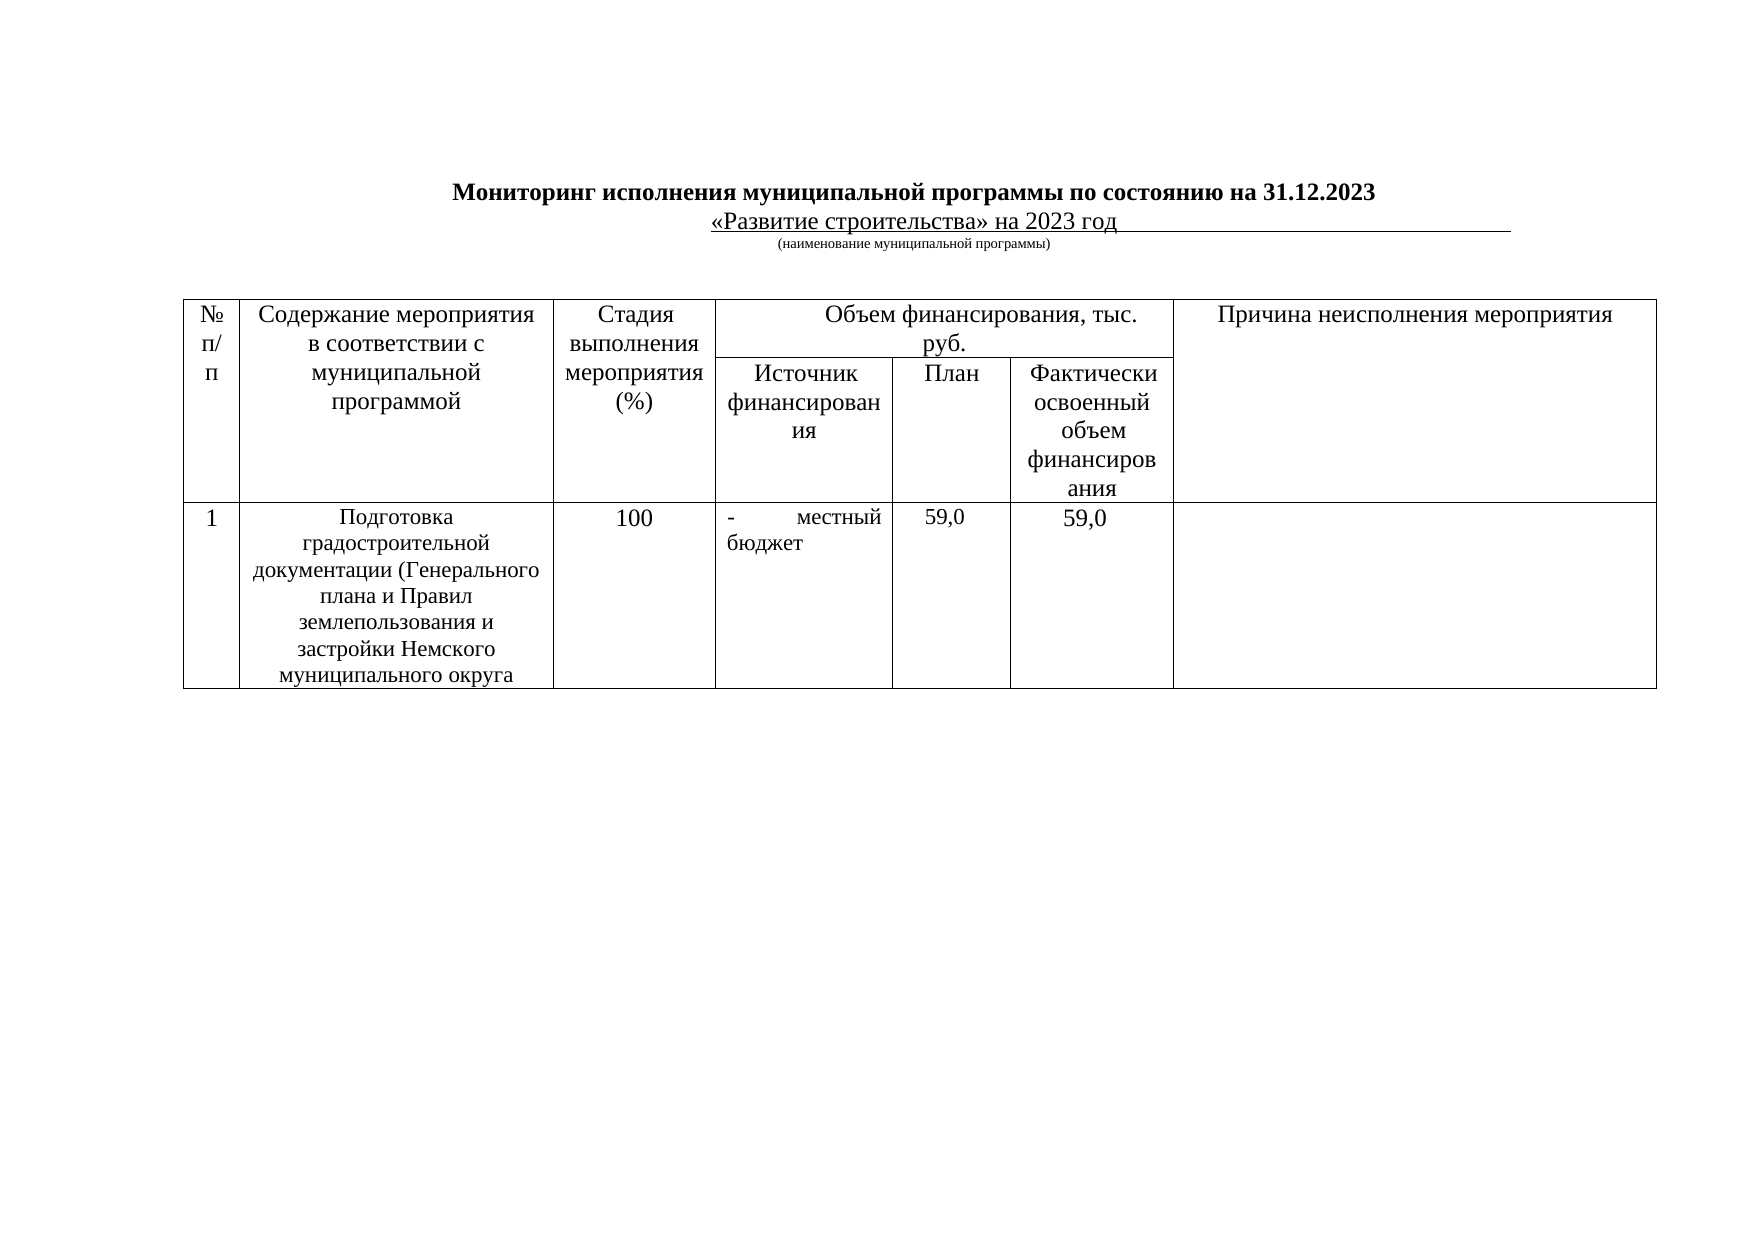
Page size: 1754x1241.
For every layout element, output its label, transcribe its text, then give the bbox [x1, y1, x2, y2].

table_header Причина неисполнения мероприятия [1174, 300, 1656, 502]
table_cell План [893, 358, 1010, 502]
table_cell - местный бюджет [716, 503, 892, 687]
table_cell [1174, 503, 1656, 687]
table_header Объем финансирования, тыс. руб. [716, 300, 1173, 357]
text «Развитие строительства» на 2023 год [118, 206, 1636, 235]
table_cell 1 [184, 503, 239, 687]
table_header № п/п [184, 300, 239, 502]
table_header Стадия выполнения мероприятия(%) [554, 300, 715, 502]
table_cell Источник финансирования [716, 358, 892, 502]
table_cell 100 [554, 503, 715, 687]
text Мониторинг исполнения муниципальной программы по состоянию на 31.12.2023 [118, 177, 1636, 206]
table_cell Подготовка градостроительной документации (Генерального плана и Правил землепользования и застройки Немского муниципального округа [240, 503, 553, 687]
table_header Содержание мероприятия в соответствии с муниципальной программой [240, 300, 553, 502]
text (наименование муниципальной программы) [118, 235, 1636, 263]
table_cell Фактически освоенный объем финансирования [1011, 358, 1173, 502]
table_cell 59,0 [893, 503, 1010, 687]
table_cell 59,0 [1011, 503, 1173, 687]
